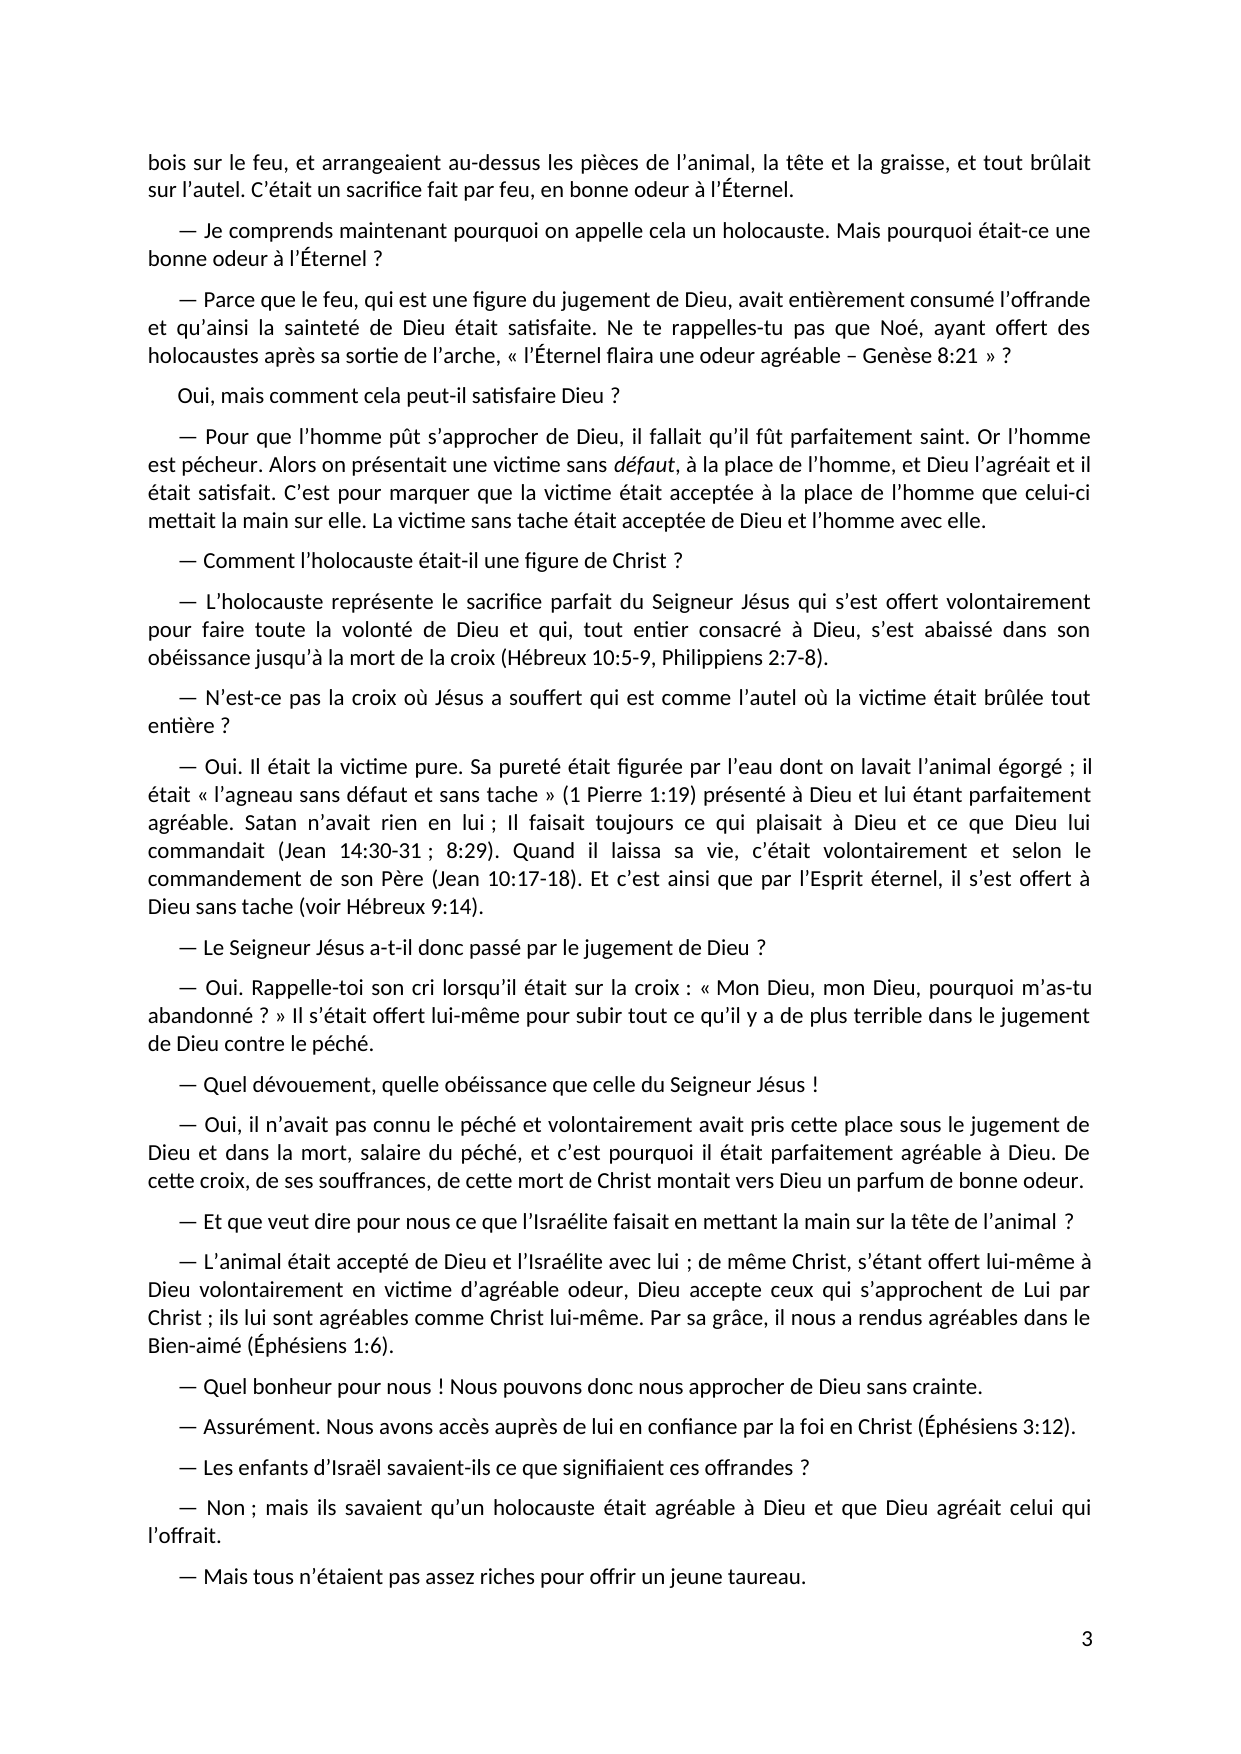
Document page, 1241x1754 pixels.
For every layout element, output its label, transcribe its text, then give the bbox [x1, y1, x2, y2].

text — Je comprends maintenant pourquoi on appelle cela un holocauste. Mais pourquoi était-ce une bonne odeur à l’Éternel ? [148, 216, 1093, 272]
text Oui, mais comment cela peut-il satisfaire Dieu ? [148, 381, 1093, 409]
text — Et que veut dire pour nous ce que l’Israélite faisait en mettant la main sur la tête de l’animal ? [148, 1207, 1093, 1235]
text — Parce que le feu, qui est une figure du jugement de Dieu, avait entièrement consumé l’offrande et qu’ainsi la sainteté de Dieu était satisfaite. Ne te rappelles-tu pas que Noé, ayant offert des holocaustes après sa sortie de l’arche, « l’Éternel flaira une odeur agréable – Genèse 8:21 » ? [148, 285, 1093, 369]
text — L’holocauste représente le sacrifice parfait du Seigneur Jésus qui s’est offert volontairement pour faire toute la volonté de Dieu et qui, tout entier consacré à Dieu, s’est abaissé dans son obéissance jusqu’à la mort de la croix (Hébreux 10:5-9, Philippiens 2:7-8). [148, 587, 1093, 671]
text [148, 148, 1093, 204]
text — Quel bonheur pour nous ! Nous pouvons donc nous approcher de Dieu sans crainte. [148, 1372, 1093, 1400]
text — Le Seigneur Jésus a-t-il donc passé par le jugement de Dieu ? [148, 933, 1093, 961]
text — Comment l’holocauste était-il une figure de Christ ? [148, 546, 1093, 574]
text — Les enfants d’Israël savaient-ils ce que signifiaient ces offrandes ? [148, 1453, 1093, 1481]
text — Pour que l’homme pût s’approcher de Dieu, il fallait qu’il fût parfaitement saint. Or l’homme est pécheur. Alors on présentait une victime sans défaut, à la place de l’homme, et Dieu l’agréait et il était satisfait. C’est pour marquer que la victime était acceptée à la place de l’homme que celui-ci mettait la main sur elle. La victime sans tache était acceptée de Dieu et l’homme avec elle. [148, 422, 1093, 534]
text — L’animal était accepté de Dieu et l’Israélite avec lui ; de même Christ, s’étant offert lui-même à Dieu volontairement en victime d’agréable odeur, Dieu accepte ceux qui s’approchent de Lui par Christ ; ils lui sont agréables comme Christ lui-même. Par sa grâce, il nous a rendus agréables dans le Bien-aimé (Éphésiens 1:6). [148, 1247, 1093, 1359]
text — Non ; mais ils savaient qu’un holocauste était agréable à Dieu et que Dieu agréait celui qui l’offrait. [148, 1493, 1093, 1549]
text — Quel dévouement, quelle obéissance que celle du Seigneur Jésus ! [148, 1070, 1093, 1098]
text — Oui, il n’avait pas connu le péché et volontairement avait pris cette place sous le jugement de Dieu et dans la mort, salaire du péché, et c’est pourquoi il était parfaitement agréable à Dieu. De cette croix, de ses souffrances, de cette mort de Christ montait vers Dieu un parfum de bonne odeur. [148, 1110, 1093, 1194]
text — Assurément. Nous avons accès auprès de lui en confiance par la foi en Christ (Éphésiens 3:12). [148, 1412, 1093, 1440]
text — Mais tous n’étaient pas assez riches pour offrir un jeune taureau. [148, 1562, 1093, 1590]
text — Oui. Il était la victime pure. Sa pureté était figurée par l’eau dont on lavait l’animal égorgé ; il était « l’agneau sans défaut et sans tache » (1 Pierre 1:19) présenté à Dieu et lui étant parfaitement agréable. Satan n’avait rien en lui ; Il faisait toujours ce qui plaisait à Dieu et ce que Dieu lui commandait (Jean 14:30-31 ; 8:29). Quand il laissa sa vie, c’était volontairement et selon le commandement de son Père (Jean 10:17-18). Et c’est ainsi que par l’Esprit éternel, il s’est offert à Dieu sans tache (voir Hébreux 9:14). [148, 752, 1093, 920]
text — N’est-ce pas la croix où Jésus a souffert qui est comme l’autel où la victime était brûlée tout entière ? [148, 683, 1093, 739]
text — Oui. Rappelle-toi son cri lorsqu’il était sur la croix : « Mon Dieu, mon Dieu, pourquoi m’as-tu abandonné ? » Il s’était offert lui-même pour subir tout ce qu’il y a de plus terrible dans le jugement de Dieu contre le péché. [148, 973, 1093, 1057]
